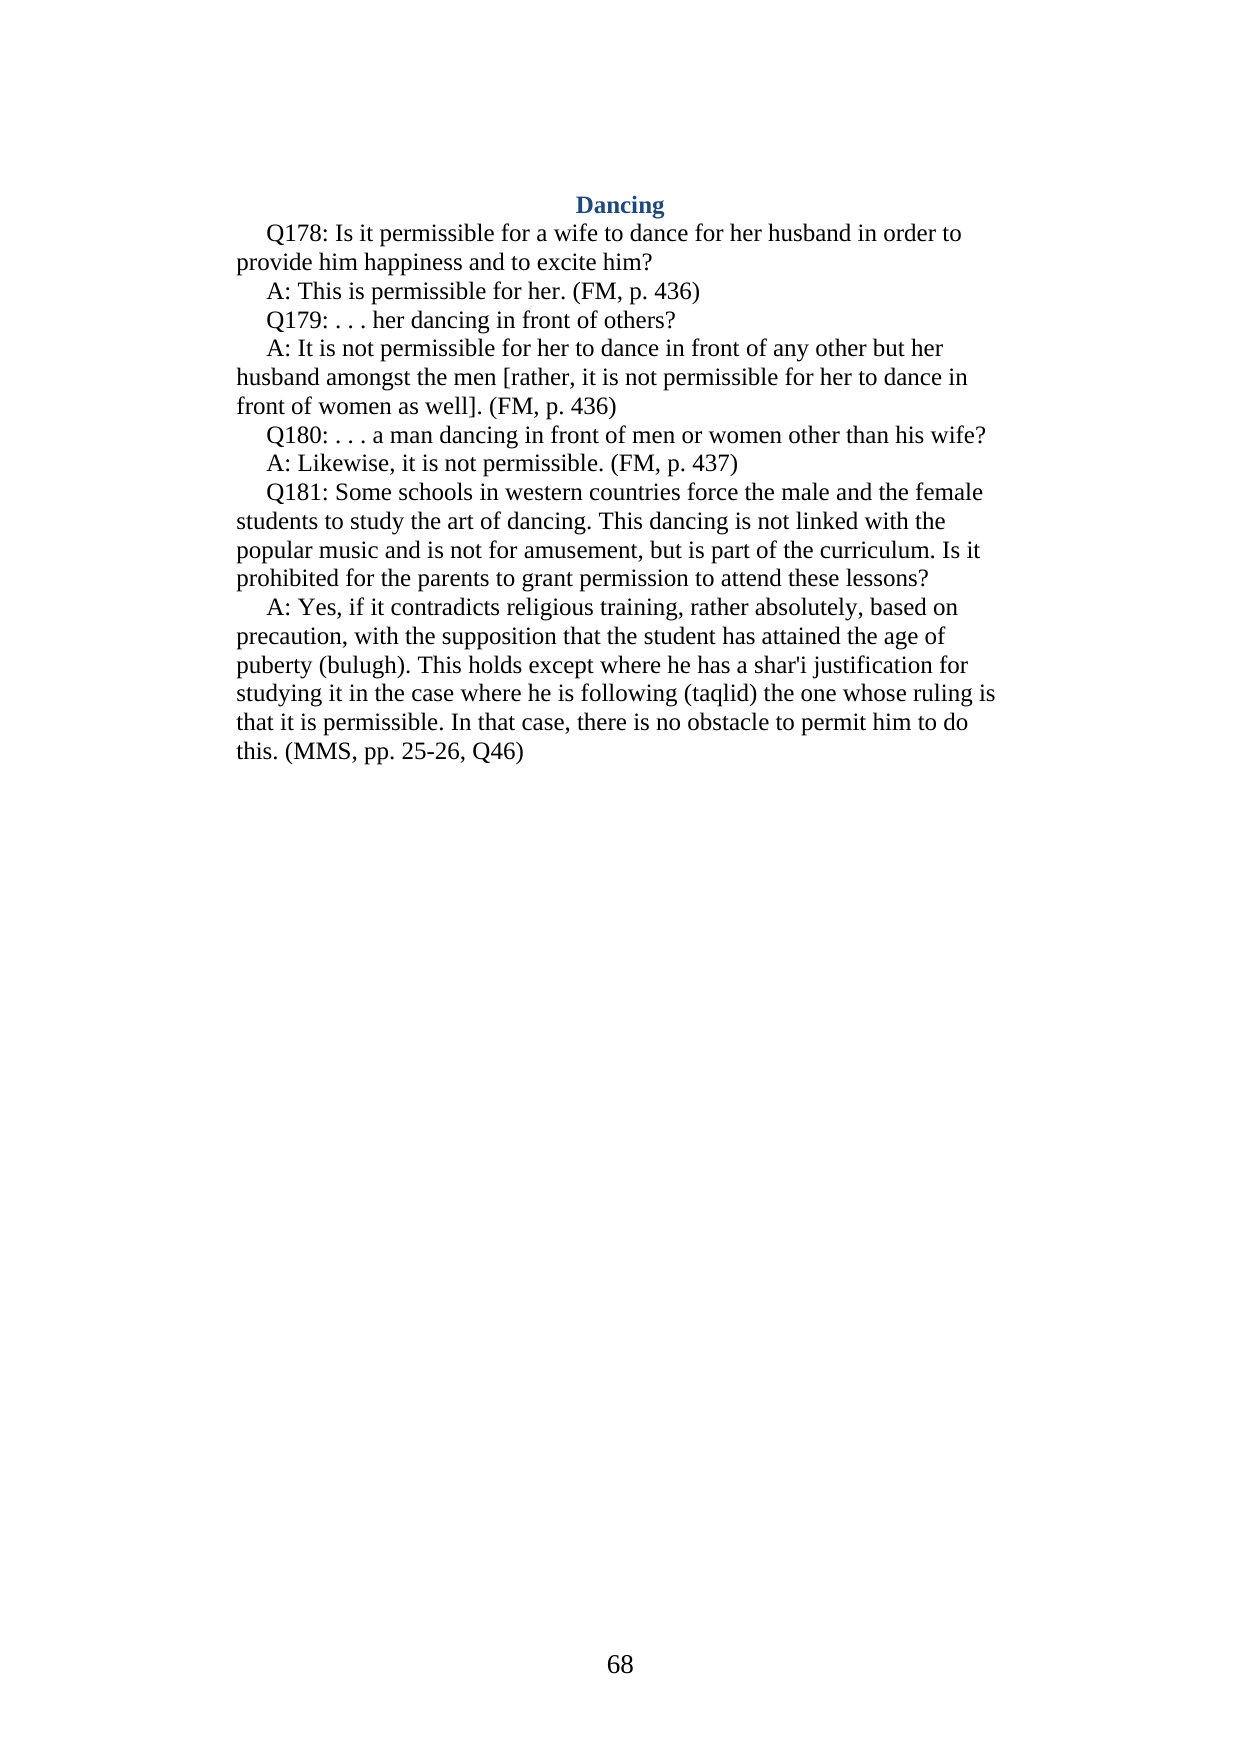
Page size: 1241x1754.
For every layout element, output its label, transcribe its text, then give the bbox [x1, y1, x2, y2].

text Q178: Is it permissible for a wife to dance for her husband in order to provide him happiness and to excite him? [236, 218, 1004, 276]
subtitle Dancing [236, 190, 1004, 218]
text Q179: . . . her dancing in front of others? [236, 305, 1004, 333]
text A: Yes, if it contradicts religious training, rather absolutely, based on precaution, with the supposition that the student has attained the age of puberty (bulugh). This holds except where he has a shar'i justification for studying it in the case where he is following (taqlid) the one whose ruling is that it is permissible. In that case, there is no obstacle to permit him to do this. (MMS, pp. 25-26, Q46) [236, 592, 1004, 765]
text A: It is not permissible for her to dance in front of any other but her husband amongst the men [rather, it is not permissible for her to dance in front of women as well]. (FM, p. 436) [236, 333, 1004, 420]
text A: This is permissible for her. (FM, p. 436) [236, 276, 1004, 305]
text Q181: Some schools in western countries force the male and the female students to study the art of dancing. This dancing is not linked with the popular music and is not for amusement, but is part of the curriculum. Is it prohibited for the parents to grant permission to attend these lessons? [236, 477, 1004, 592]
text Q180: . . . a man dancing in front of men or women other than his wife? [236, 420, 1004, 448]
text A: Likewise, it is not permissible. (FM, p. 437) [236, 448, 1004, 477]
